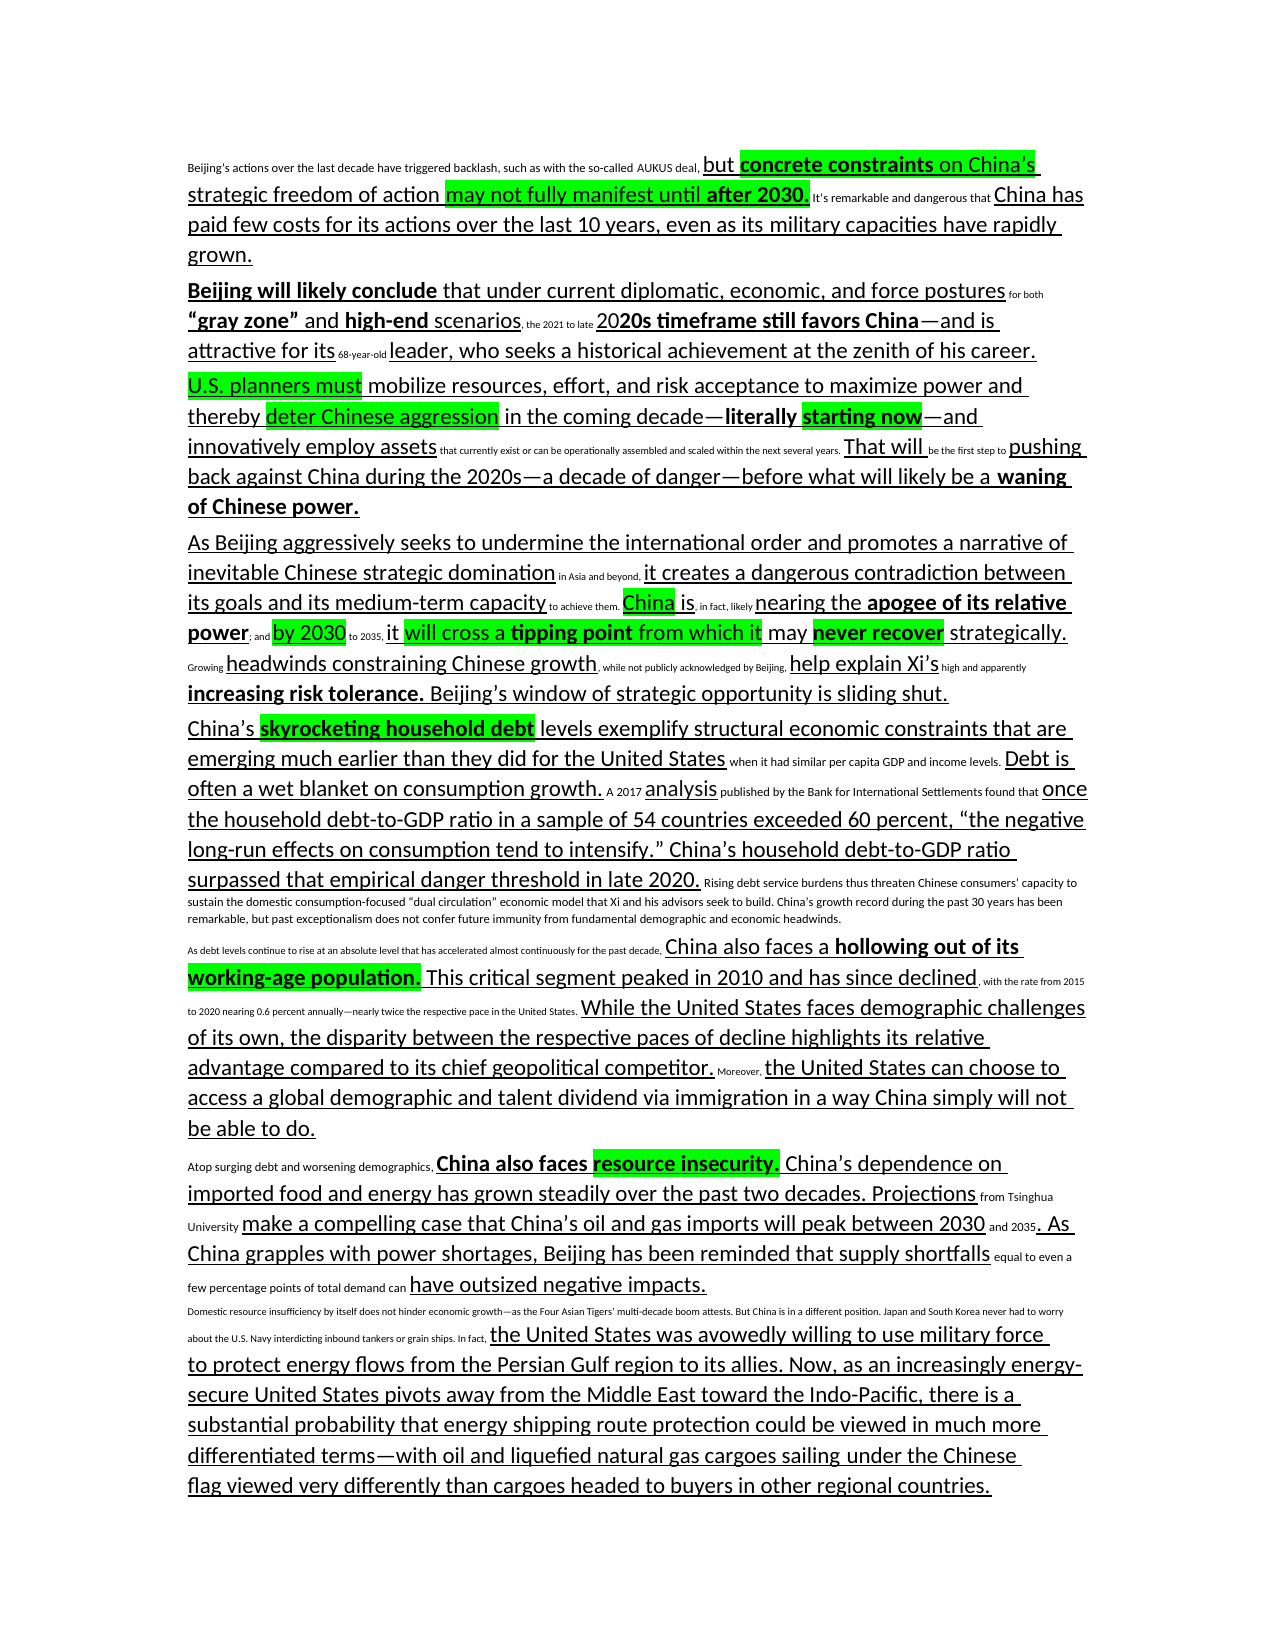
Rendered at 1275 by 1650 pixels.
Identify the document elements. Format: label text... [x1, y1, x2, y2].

text Beijing’s actions over the last decade have triggered backlash, such as with the so-called AUKUS deal, but concrete constraints on China’s strategic freedom of action may not fully manifest until after 2030. It’s remarkable and dangerous that China has paid few costs for its actions over the last 10 years, even as its military capacities have rapidly grown. [187, 150, 1087, 269]
text U.S. planners must mobilize resources, effort, and risk acceptance to maximize power and thereby deter Chinese aggression in the coming decade—literally starting now—and innovatively employ assets that currently exist or can be operationally assembled and scaled within the next several years. That will be the first step to pushing back against China during the 2020s—a decade of danger—before what will likely be a waning of Chinese power. [187, 372, 1087, 521]
text As debt levels continue to rise at an absolute level that has accelerated almost continuously for the past decade, China also faces a hollowing out of its working-age population. This critical segment peaked in 2010 and has since declined, with the rate from 2015 to 2020 nearing 0.6 percent annually—nearly twice the respective pace in the United States. While the United States faces demographic challenges of its own, the disparity between the respective paces of decline highlights its relative advantage compared to its chief geopolitical competitor. Moreover, the United States can choose to access a global demographic and talent dividend via immigration in a way China simply will not be able to do. [187, 932, 1087, 1142]
text Beijing will likely conclude that under current diplomatic, economic, and force postures for both “gray zone” and high-end scenarios, the 2021 to late 2020s timeframe still favors China—and is attractive for its 68-year-old leader, who seeks a historical achievement at the zenith of his career. [187, 276, 1087, 364]
text As Beijing aggressively seeks to undermine the international order and promotes a narrative of inevitable Chinese strategic domination in Asia and beyond, it creates a dangerous contradiction between its goals and its medium-term capacity to achieve them. China is, in fact, likely nearing the apogee of its relative power; and by 2030 to 2035, it will cross a tipping point from which it may never recover strategically. Growing headwinds constraining Chinese growth, while not publicly acknowledged by Beijing, help explain Xi’s high and apparently increasing risk tolerance. Beijing’s window of strategic opportunity is sliding shut. [187, 528, 1087, 707]
text China’s skyrocketing household debt levels exemplify structural economic constraints that are emerging much earlier than they did for the United States when it had similar per capita GDP and income levels. Debt is often a wet blanket on consumption growth. A 2017 analysis published by the Bank for International Settlements found that once the household debt-to-GDP ratio in a sample of 54 countries exceeded 60 percent, “the negative long-run effects on consumption tend to intensify.” China’s household debt-to-GDP ratio surpassed that empirical danger threshold in late 2020. Rising debt service burdens thus threaten Chinese consumers’ capacity to sustain the domestic consumption-focused “dual circulation” economic model that Xi and his advisors seek to build. China’s growth record during the past 30 years has been remarkable, but past exceptionalism does not confer future immunity from fundamental demographic and economic headwinds. [187, 714, 1087, 926]
text Atop surging debt and worsening demographics, China also faces resource insecurity. China’s dependence on imported food and energy has grown steadily over the past two decades. Projections from Tsinghua University make a compelling case that China’s oil and gas imports will peak between 2030 and 2035. As China grapples with power shortages, Beijing has been reminded that supply shortfalls equal to even a few percentage points of total demand can have outsized negative impacts. [187, 1149, 1087, 1298]
text Domestic resource insufficiency by itself does not hinder economic growth—as the Four Asian Tigers’ multi-decade boom attests. But China is in a different position. Japan and South Korea never had to worry about the U.S. Navy interdicting inbound tankers or grain ships. In fact, the United States was avowedly willing to use military force to protect energy flows from the Persian Gulf region to its allies. Now, as an increasingly energy-secure United States pivots away from the Middle East toward the Indo-Pacific, there is a substantial probability that energy shipping route protection could be viewed in much more differentiated terms—with oil and liquefied natural gas cargoes sailing under the Chinese flag viewed very differently than cargoes headed to buyers in other regional countries. [187, 1305, 1087, 1499]
